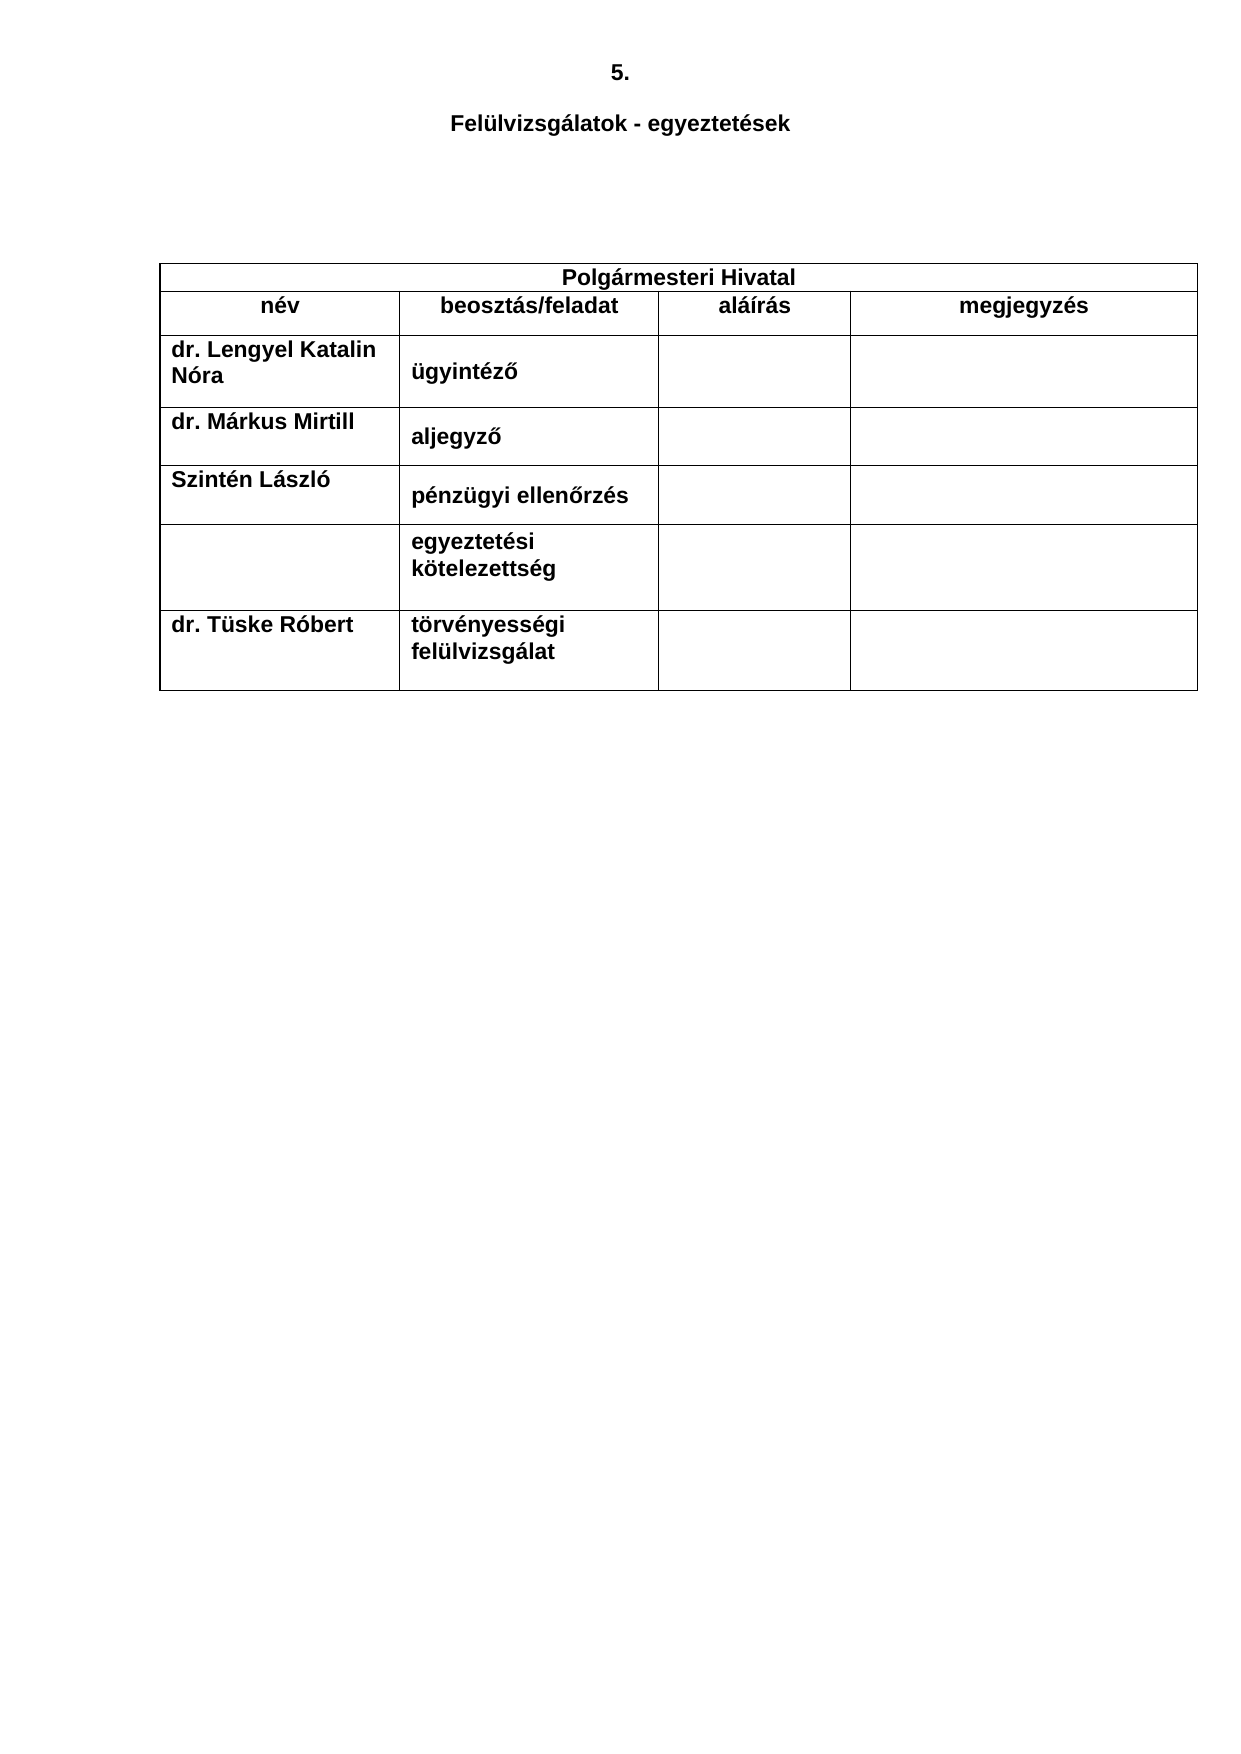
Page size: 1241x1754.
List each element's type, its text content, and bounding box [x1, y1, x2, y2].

table_cell [659, 611, 850, 690]
table_cell [851, 611, 1197, 690]
table_cell [161, 525, 399, 610]
table_cell [851, 408, 1197, 464]
text 5. [159, 59, 1081, 85]
table_cell [659, 466, 850, 524]
table_cell törvényességi felülvizsgálat [400, 611, 658, 690]
table_cell dr. Márkus Mirtill [161, 408, 399, 464]
table_cell [851, 466, 1197, 524]
table_cell egyeztetési kötelezettség [400, 525, 658, 610]
table_cell pénzügyi ellenőrzés [400, 466, 658, 524]
table_cell [851, 525, 1197, 610]
table_cell [659, 408, 850, 464]
table_cell beosztás/feladat [400, 292, 658, 334]
table_cell Szintén László [161, 466, 399, 524]
table_cell név [161, 292, 399, 334]
table_cell [851, 336, 1197, 407]
table_cell megjegyzés [851, 292, 1197, 334]
table_cell [659, 525, 850, 610]
table_cell dr. Tüske Róbert [161, 611, 399, 690]
text Felülvizsgálatok - egyeztetések [159, 110, 1081, 136]
table_cell ügyintéző [400, 336, 658, 407]
table_cell aljegyző [400, 408, 658, 464]
table_cell aláírás [659, 292, 850, 334]
table_header Polgármesteri Hivatal [161, 264, 1197, 291]
table_cell dr. Lengyel Katalin Nóra [161, 336, 399, 407]
table_cell [659, 336, 850, 407]
